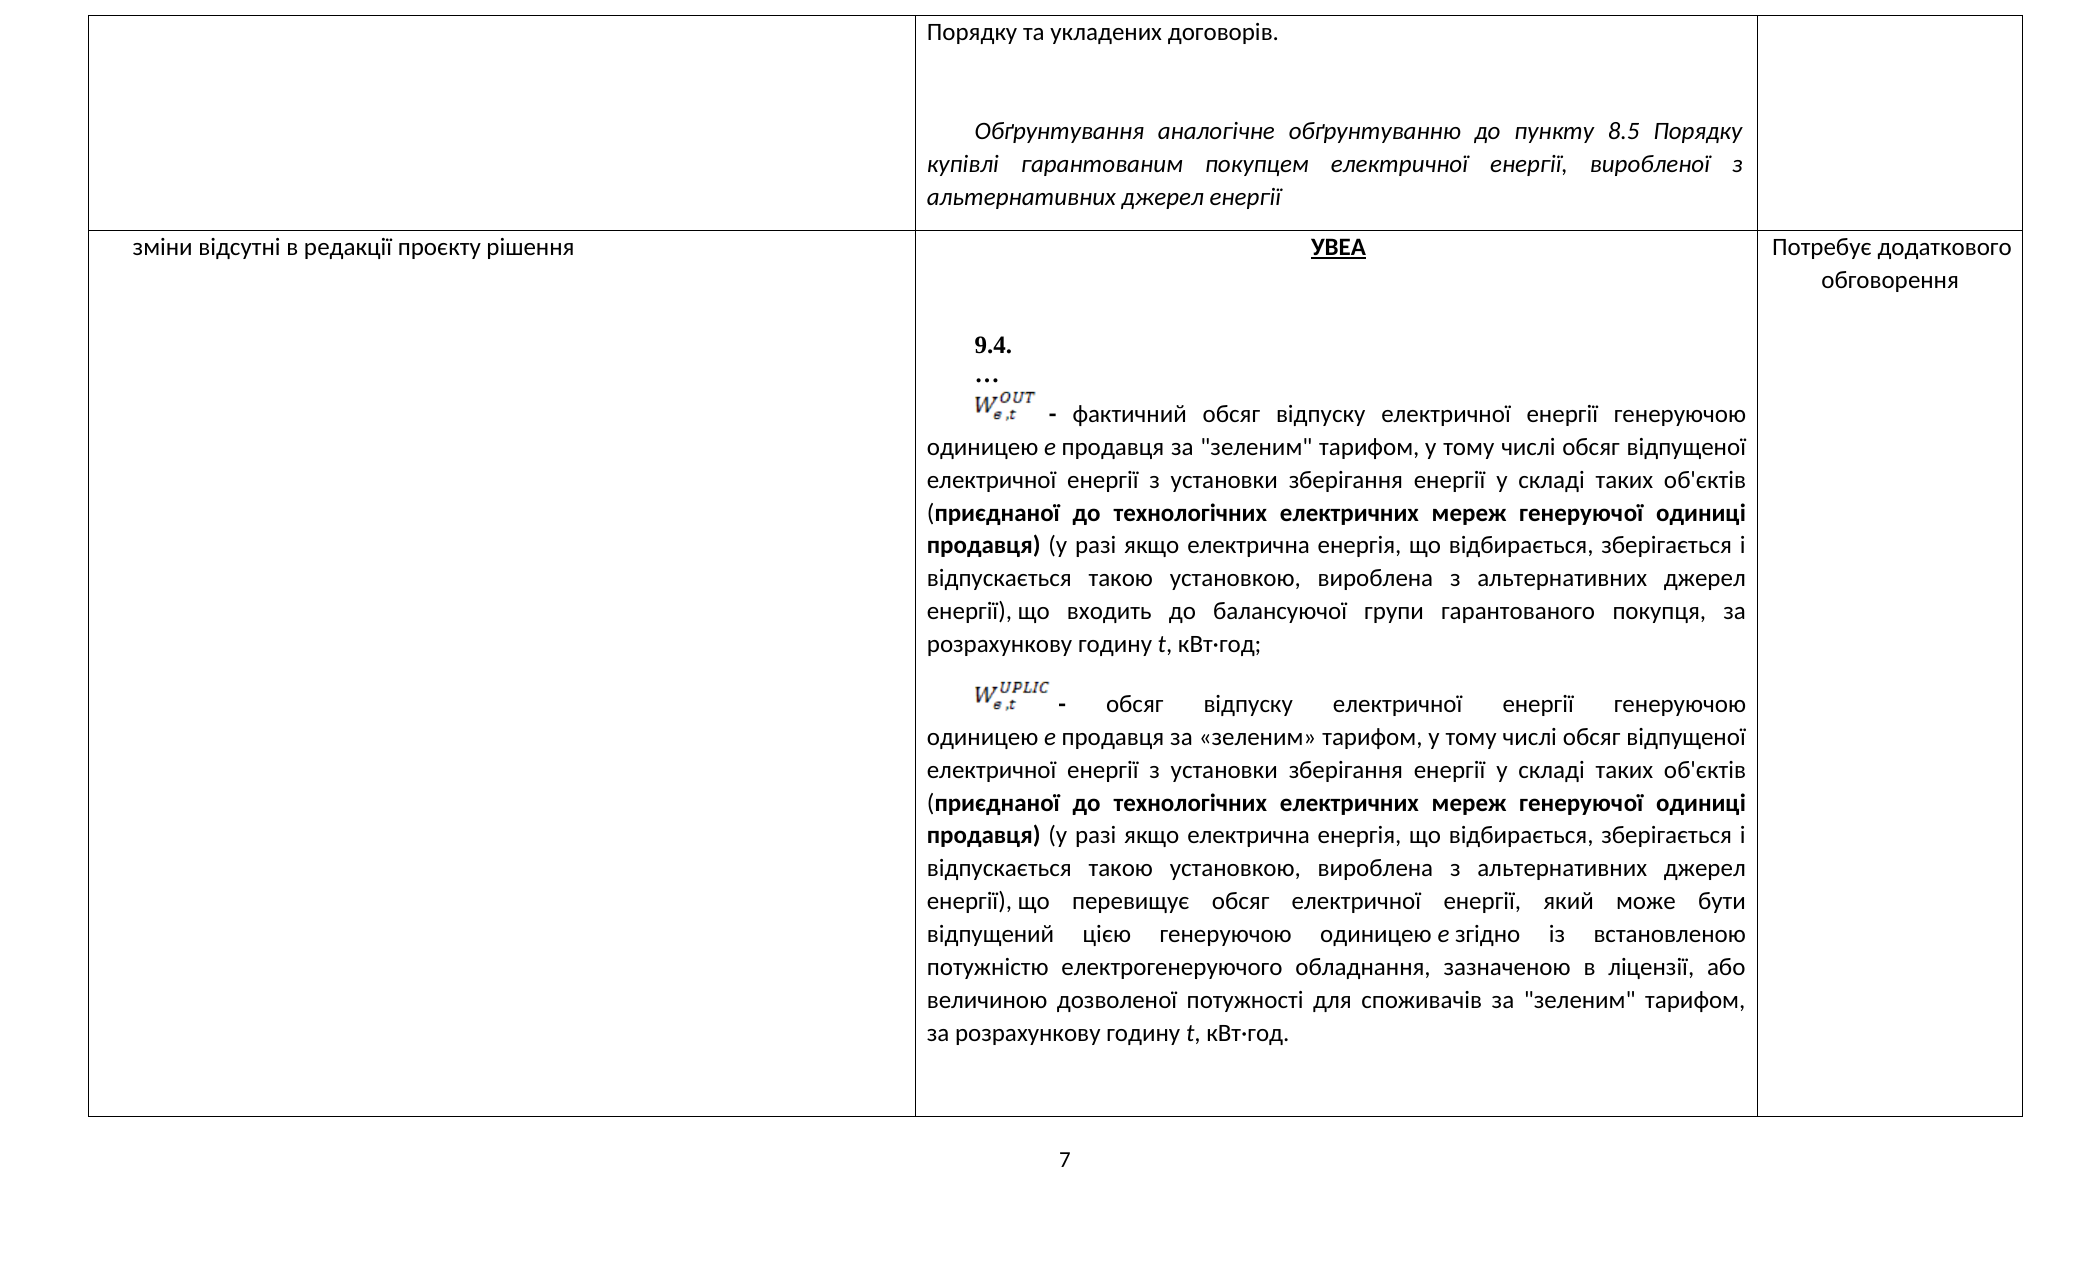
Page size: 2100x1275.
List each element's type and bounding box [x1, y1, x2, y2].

table_cell [1758, 16, 2022, 230]
table_cell [89, 231, 915, 1116]
table_cell [89, 16, 915, 230]
table_cell [916, 231, 1757, 1116]
picture [974, 387, 1044, 423]
table_cell [916, 16, 1757, 230]
picture [974, 677, 1053, 713]
table_cell [1758, 231, 2022, 1116]
